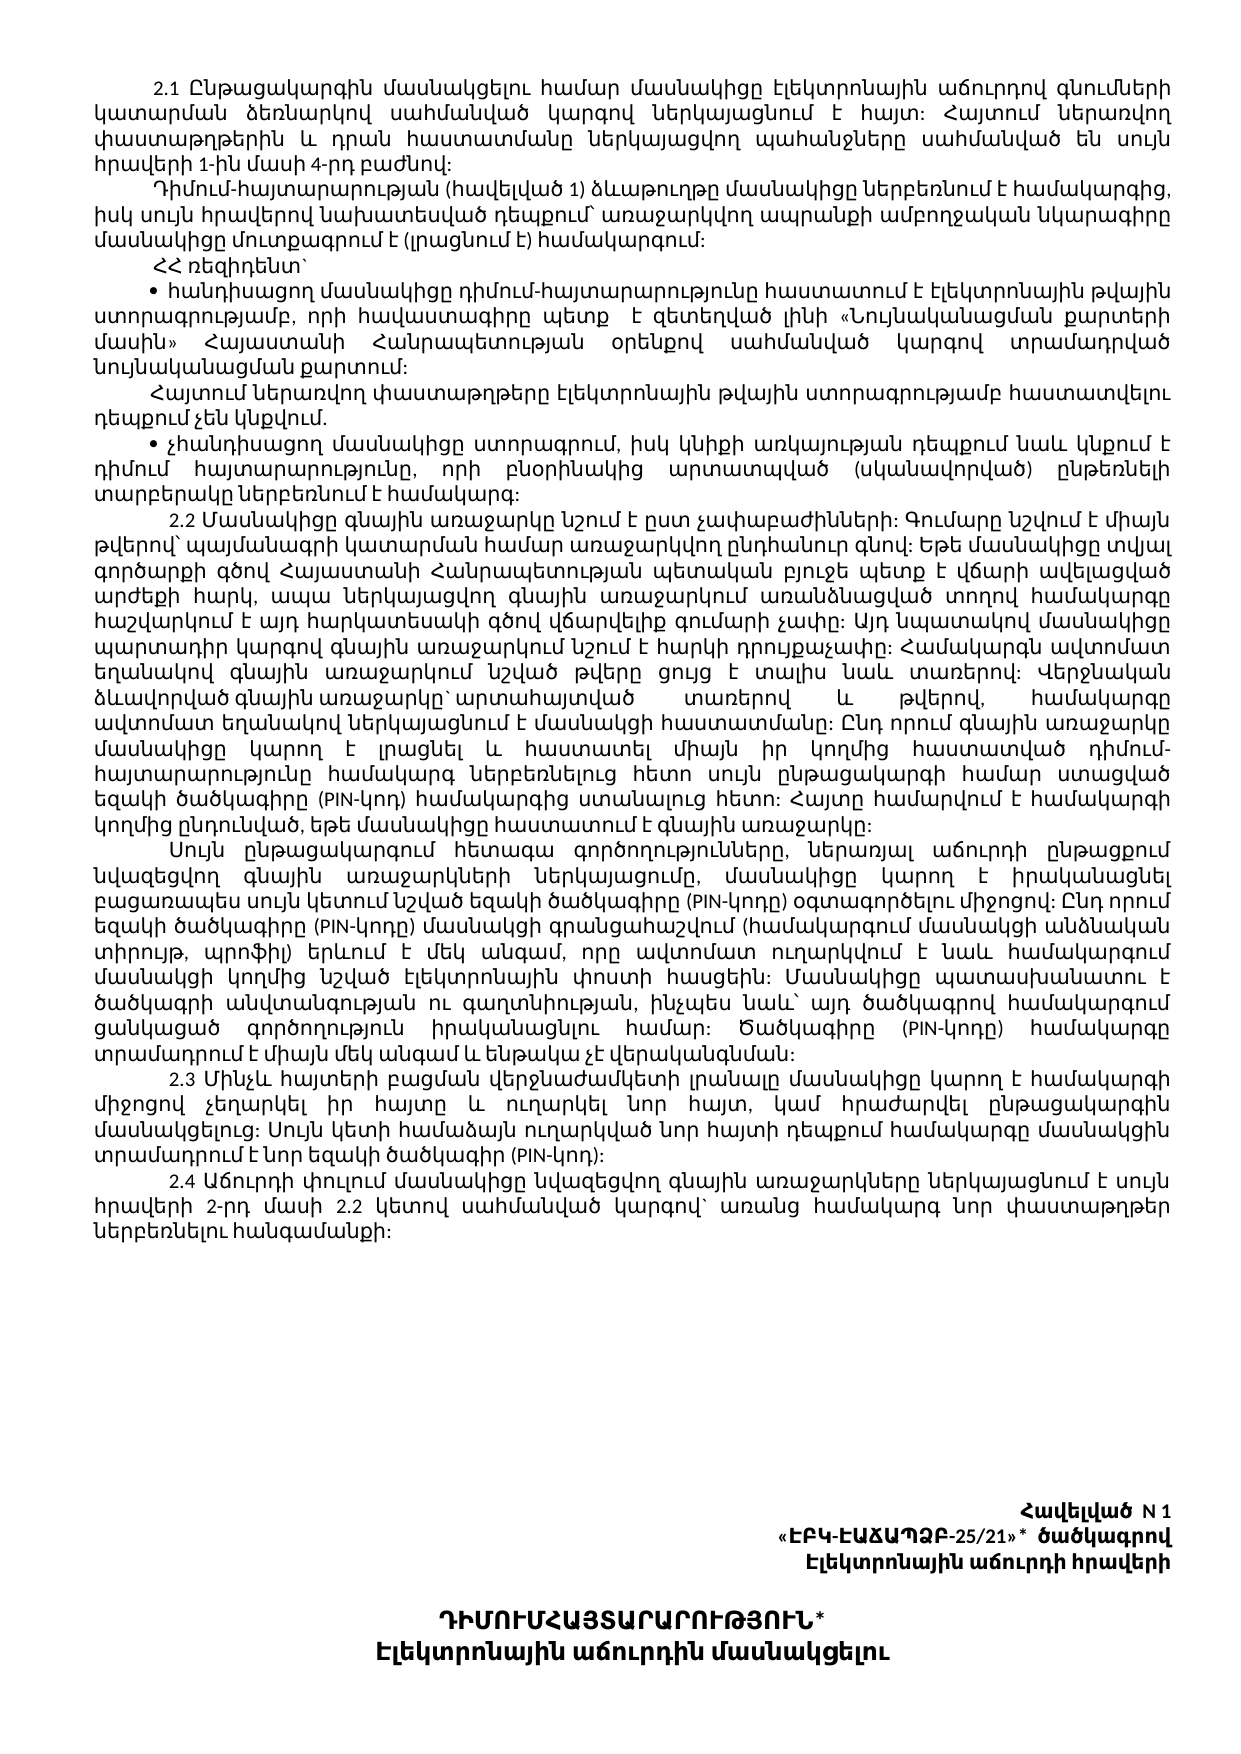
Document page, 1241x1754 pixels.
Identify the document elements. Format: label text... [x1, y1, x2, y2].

text 2.2 Մասնակիցը գնային առաջարկը նշում է ըստ չափաբաժինների: Գումարը նշվում է միայն թվերով՝ պայմանագրի կատարման համար առաջարկվող ընդհանուր գնով: Եթե մասնակիցը տվյալ գործարքի գծով Հայաստանի Հանրապետության պետական բյուջե պետք է վճարի ավելացված արժեքի հարկ, ապա ներկայացվող գնային առաջարկում առանձնացված տողով համակարգը հաշվարկում է այդ հարկատեսակի գծով վճարվելիք գումարի չափը: Այդ նպատակով մասնակիցը պարտադիր կարգով գնային առաջարկում նշում է հարկի դրույքաչափը: Համակարգն ավտոմատ եղանակով գնային առաջարկում նշված թվերը ցույց է տալիս նաև տառերով: Վերջնական ձևավորված գնային առաջարկը` արտահայտված տառերով և թվերով, համակարգը ավտոմատ եղանակով ներկայացնում է մասնակցի հաստատմանը: Ընդ որում գնային առաջարկը մասնակիցը կարող է լրացնել և հաստատել միայն իր կողմից հաստատված դիմում-հայտարարությունը համակարգ ներբեռնելուց հետո սույն ընթացակարգի համար ստացված եզակի ծածկագիրը (PIN-կոդ) համակարգից ստանալուց հետո: Հայտը համարվում է համակարգի կողմից ընդունված, եթե մասնակիցը հաստատում է գնային առաջարկը: [94, 507, 1171, 837]
subtitle Էլեկտրոնային աճուրդին մասնակցելու [94, 1636, 1171, 1666]
text Հավելված N 1 [94, 1498, 1171, 1524]
list չհանդիսացող մասնակիցը ստորագրում, իսկ կնիքի առկայության դեպքում նաև կնքում է դիմում հայտարարությունը, որի բնօրինակից արտատպված (սկանավորված) ընթեռնելի տարբերակը ներբեռնում է համակարգ: [94, 431, 1171, 507]
text 2.1 Ընթացակարգին մասնակցելու համար մասնակիցը էլեկտրոնային աճուրդով գնումների կատարման ձեռնարկով սահմանված կարգով ներկայացնում է հայտ: Հայտում ներառվող փաստաթղթերին և դրան հաստատմանը ներկայացվող պահանջները սահմանված են սույն հրավերի 1-ին մասի 4-րդ բաժնով: [94, 75, 1171, 177]
text Դիմում-հայտարարության (հավելված 1) ձևաթուղթը մասնակիցը ներբեռնում է համակարգից, իսկ սույն հրավերով նախատեսված դեպքում՝ առաջարկվող ապրանքի ամբողջական նկարագիրը մասնակիցը մուտքագրում է (լրացնում է) համակարգում: [94, 177, 1171, 253]
text «ԷԲԿ-ԷԱՃԱՊՁԲ-25/21»* ծածկագրով [94, 1524, 1171, 1549]
list հանդիսացող մասնակիցը դիմում-հայտարարությունը հաստատում է էլեկտրոնային թվային ստորագրությամբ, որի հավաստագիրը պետք է զետեղված լինի «Նույնականացման քարտերի մասին» Հայաստանի Հանրապետության օրենքով սահմանված կարգով տրամադրված նույնականացման քարտում: [94, 278, 1171, 380]
text 2.4 Աճուրդի փուլում մասնակիցը նվազեցվող գնային առաջարկները ներկայացնում է սույն հրավերի 2-րդ մասի 2.2 կետով սահմանված կարգով` առանց համակարգ նոր փաստաթղթեր ներբեռնելու հանգամանքի: [94, 1168, 1171, 1244]
text Հայտում ներառվող փաստաթղթերը էլեկտրոնային թվային ստորագրությամբ հաստատվելու դեպքում չեն կնքվում. [94, 380, 1171, 431]
text 2.3 Մինչև հայտերի բացման վերջնաժամկետի լրանալը մասնակիցը կարող է համակարգի միջոցով չեղարկել իր հայտը և ուղարկել նոր հայտ, կամ հրաժարվել ընթացակարգին մասնակցելուց: Սույն կետի համաձայն ուղարկված նոր հայտի դեպքում համակարգը մասնակցին տրամադրում է նոր եզակի ծածկագիր (PIN-կոդ): [94, 1066, 1171, 1168]
text ԴԻՄՈՒՄՀԱՅՏԱՐԱՐՈՒԹՅՈՒՆ* [94, 1605, 1171, 1636]
text Սույն ընթացակարգում հետագա գործողությունները, ներառյալ աճուրդի ընթացքում նվազեցվող գնային առաջարկների ներկայացումը, մասնակիցը կարող է իրականացնել բացառապես սույն կետում նշված եզակի ծածկագիրը (PIN-կոդը) օգտագործելու միջոցով: Ընդ որում եզակի ծածկագիրը (PIN-կոդը) մասնակցի գրանցահաշվում (համակարգում մասնակցի անձնական տիրույթ, պրոֆիլ) երևում է մեկ անգամ, որը ավտոմատ ուղարկվում է նաև համակարգում մասնակցի կողմից նշված էլեկտրոնային փոստի հասցեին: Մասնակիցը պատասխանատու է ծածկագրի անվտանգության ու գաղտնիության, ինչպես նաև՝ այդ ծածկագրով համակարգում ցանկացած գործողություն իրականացնլու համար: Ծածկագիրը (PIN-կոդը) համակարգը տրամադրում է միայն մեկ անգամ և ենթակա չէ վերականգնման: [94, 837, 1171, 1066]
text Էլեկտրոնային աճուրդի հրավերի [94, 1549, 1171, 1574]
text ՀՀ ռեզիդենտ` [94, 253, 1171, 278]
